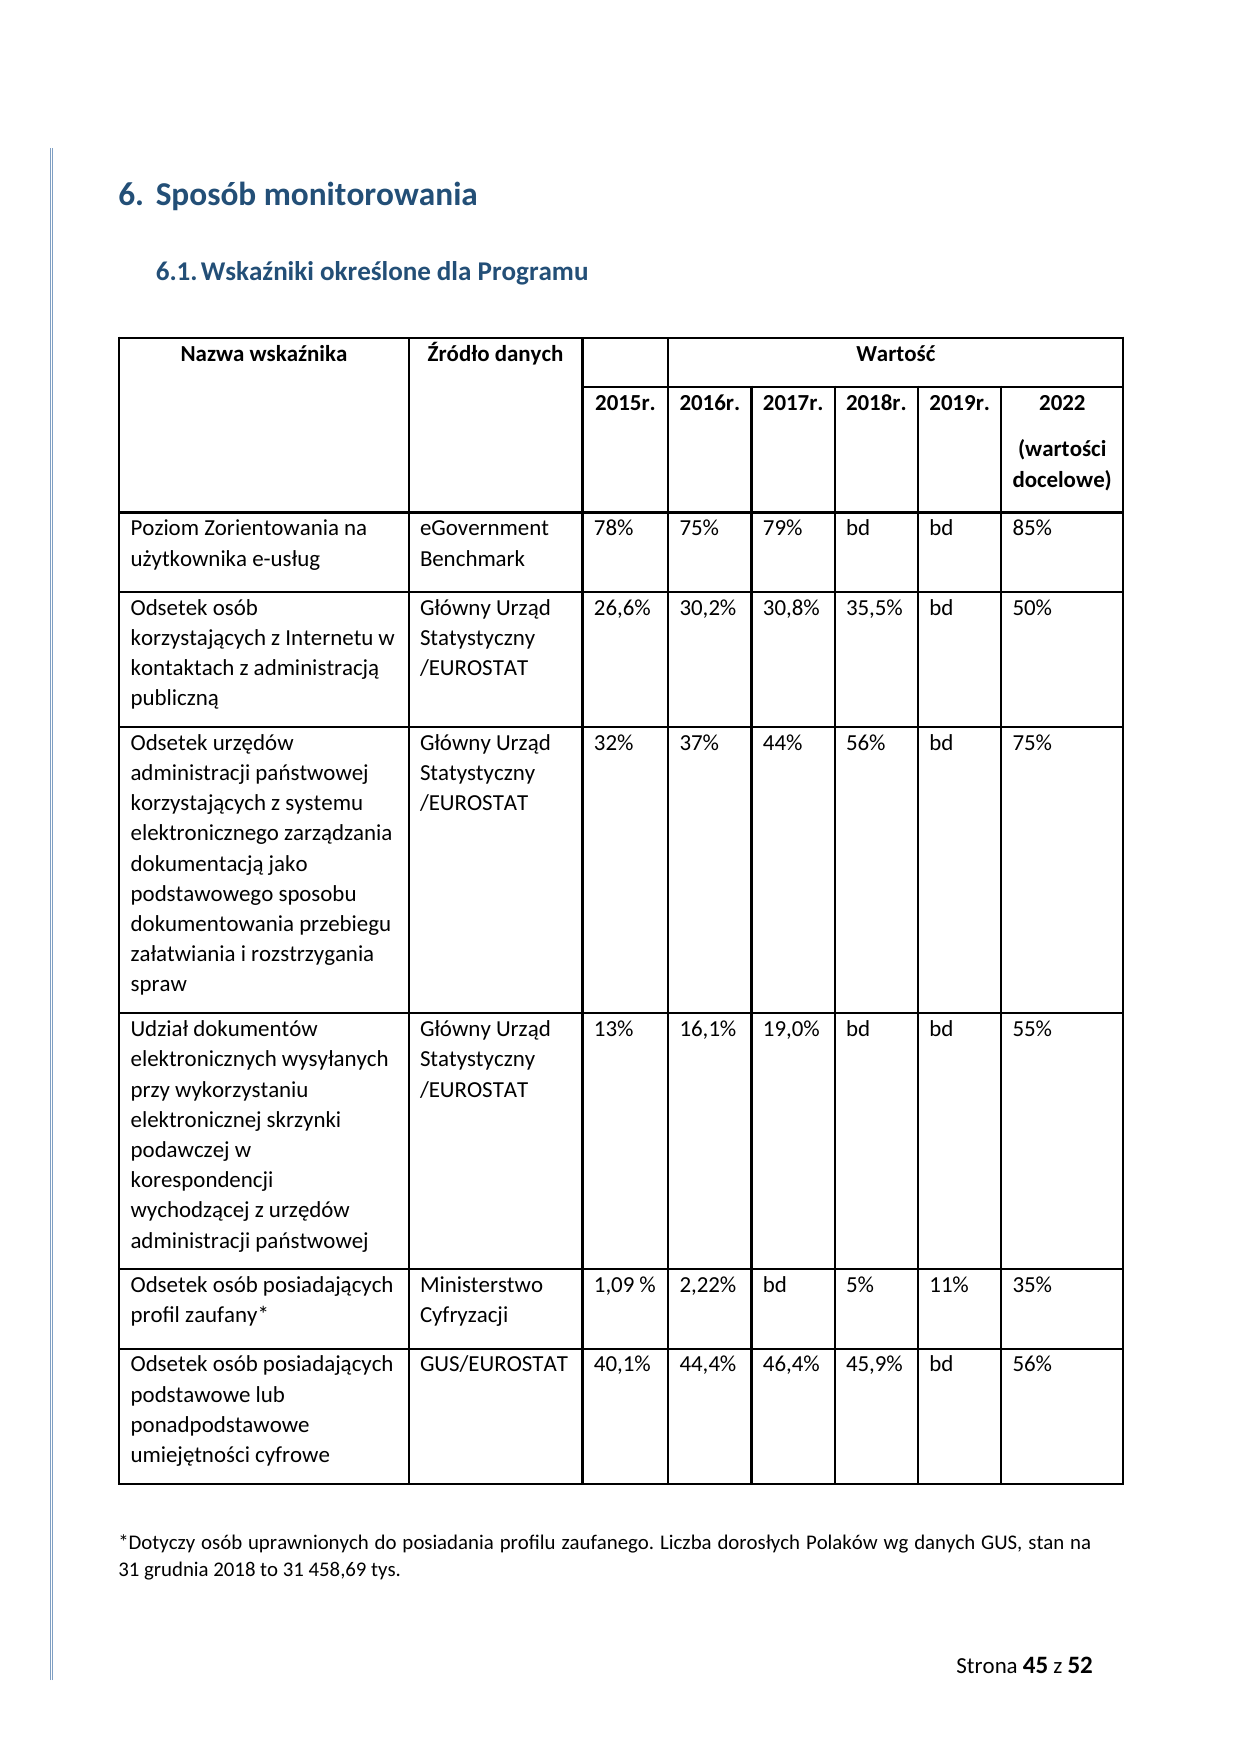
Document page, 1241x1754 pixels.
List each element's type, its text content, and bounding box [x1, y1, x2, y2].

table_cell 75% [1002, 728, 1122, 1012]
table_cell 26,6% [584, 593, 667, 726]
table_cell Poziom Zorientowania na użytkownika e-usług [120, 514, 408, 591]
table_cell Główny Urząd Statystyczny /EUROSTAT [410, 1014, 581, 1268]
table_cell 79% [753, 514, 834, 591]
table_cell eGovernment Benchmark [410, 514, 581, 591]
table_cell 1,09 % [584, 1270, 667, 1347]
table_cell 11% [919, 1270, 1000, 1347]
table_cell 56% [836, 728, 917, 1012]
table_header Nazwa wskaźnika [120, 339, 408, 511]
table_cell 45,9% [836, 1350, 917, 1483]
subtitle Sposób monitorowania [118, 173, 1092, 213]
table_cell 44,4% [669, 1350, 750, 1483]
table_cell Odsetek urzędów administracji państwowej korzystających z systemu elektronicznego zarządzania dokumentacją jako podstawowego sposobu dokumentowania przebiegu załatwiania i rozstrzygania spraw [120, 728, 408, 1012]
table_cell 2022 (wartości docelowe) [1002, 388, 1122, 511]
table_cell bd [753, 1270, 834, 1347]
table_cell Główny Urząd Statystyczny /EUROSTAT [410, 593, 581, 726]
table_cell 2,22% [669, 1270, 750, 1347]
table_header Wartość [669, 339, 1122, 386]
table_cell 46,4% [753, 1350, 834, 1483]
table_cell 40,1% [584, 1350, 667, 1483]
table_cell 78% [584, 514, 667, 591]
table_cell bd [836, 514, 917, 591]
table_cell 55% [1002, 1014, 1122, 1268]
table_cell 32% [584, 728, 667, 1012]
table_cell 30,8% [753, 593, 834, 726]
table_cell bd [919, 593, 1000, 726]
table_cell 2015r. [584, 388, 667, 511]
table_cell 2016r. [669, 388, 750, 511]
table_cell 16,1% [669, 1014, 750, 1268]
table_cell 35% [1002, 1270, 1122, 1347]
table_cell 19,0% [753, 1014, 834, 1268]
text *Dotyczy osób uprawnionych do posiadania profilu zaufanego. Liczba dorosłych Polaków wg danych GUS, stan na 31 grudnia 2018 to 31 458,69 tys. [118, 1529, 1092, 1582]
table_header [584, 339, 667, 386]
table_cell 30,2% [669, 593, 750, 726]
table_cell bd [919, 1014, 1000, 1268]
table_cell Główny Urząd Statystyczny /EUROSTAT [410, 728, 581, 1012]
table_cell 85% [1002, 514, 1122, 591]
table_cell bd [919, 514, 1000, 591]
table_cell 2018r. [836, 388, 917, 511]
table_cell 35,5% [836, 593, 917, 726]
subtitle Wskaźniki określone dla Programu [156, 254, 1092, 287]
table_cell 5% [836, 1270, 917, 1347]
table_cell 2017r. [753, 388, 834, 511]
table_cell Ministerstwo Cyfryzacji [410, 1270, 581, 1347]
table_cell Odsetek osób posiadających profil zaufany* [120, 1270, 408, 1347]
table_cell bd [919, 728, 1000, 1012]
table_cell 56% [1002, 1350, 1122, 1483]
table_cell 50% [1002, 593, 1122, 726]
table_cell 2019r. [919, 388, 1000, 511]
table_cell Udział dokumentów elektronicznych wysyłanych przy wykorzystaniu elektronicznej skrzynki podawczej w korespondencji wychodzącej z urzędów administracji państwowej [120, 1014, 408, 1268]
table_cell GUS/EUROSTAT [410, 1350, 581, 1483]
table_cell 37% [669, 728, 750, 1012]
table_header Źródło danych [410, 339, 581, 511]
table_cell Odsetek osób korzystających z Internetu w kontaktach z administracją publiczną [120, 593, 408, 726]
table_cell 44% [753, 728, 834, 1012]
table_cell Odsetek osób posiadających podstawowe lub ponadpodstawowe umiejętności cyfrowe [120, 1350, 408, 1483]
table_cell 75% [669, 514, 750, 591]
table_cell bd [919, 1350, 1000, 1483]
table_cell bd [836, 1014, 917, 1268]
table_cell 13% [584, 1014, 667, 1268]
